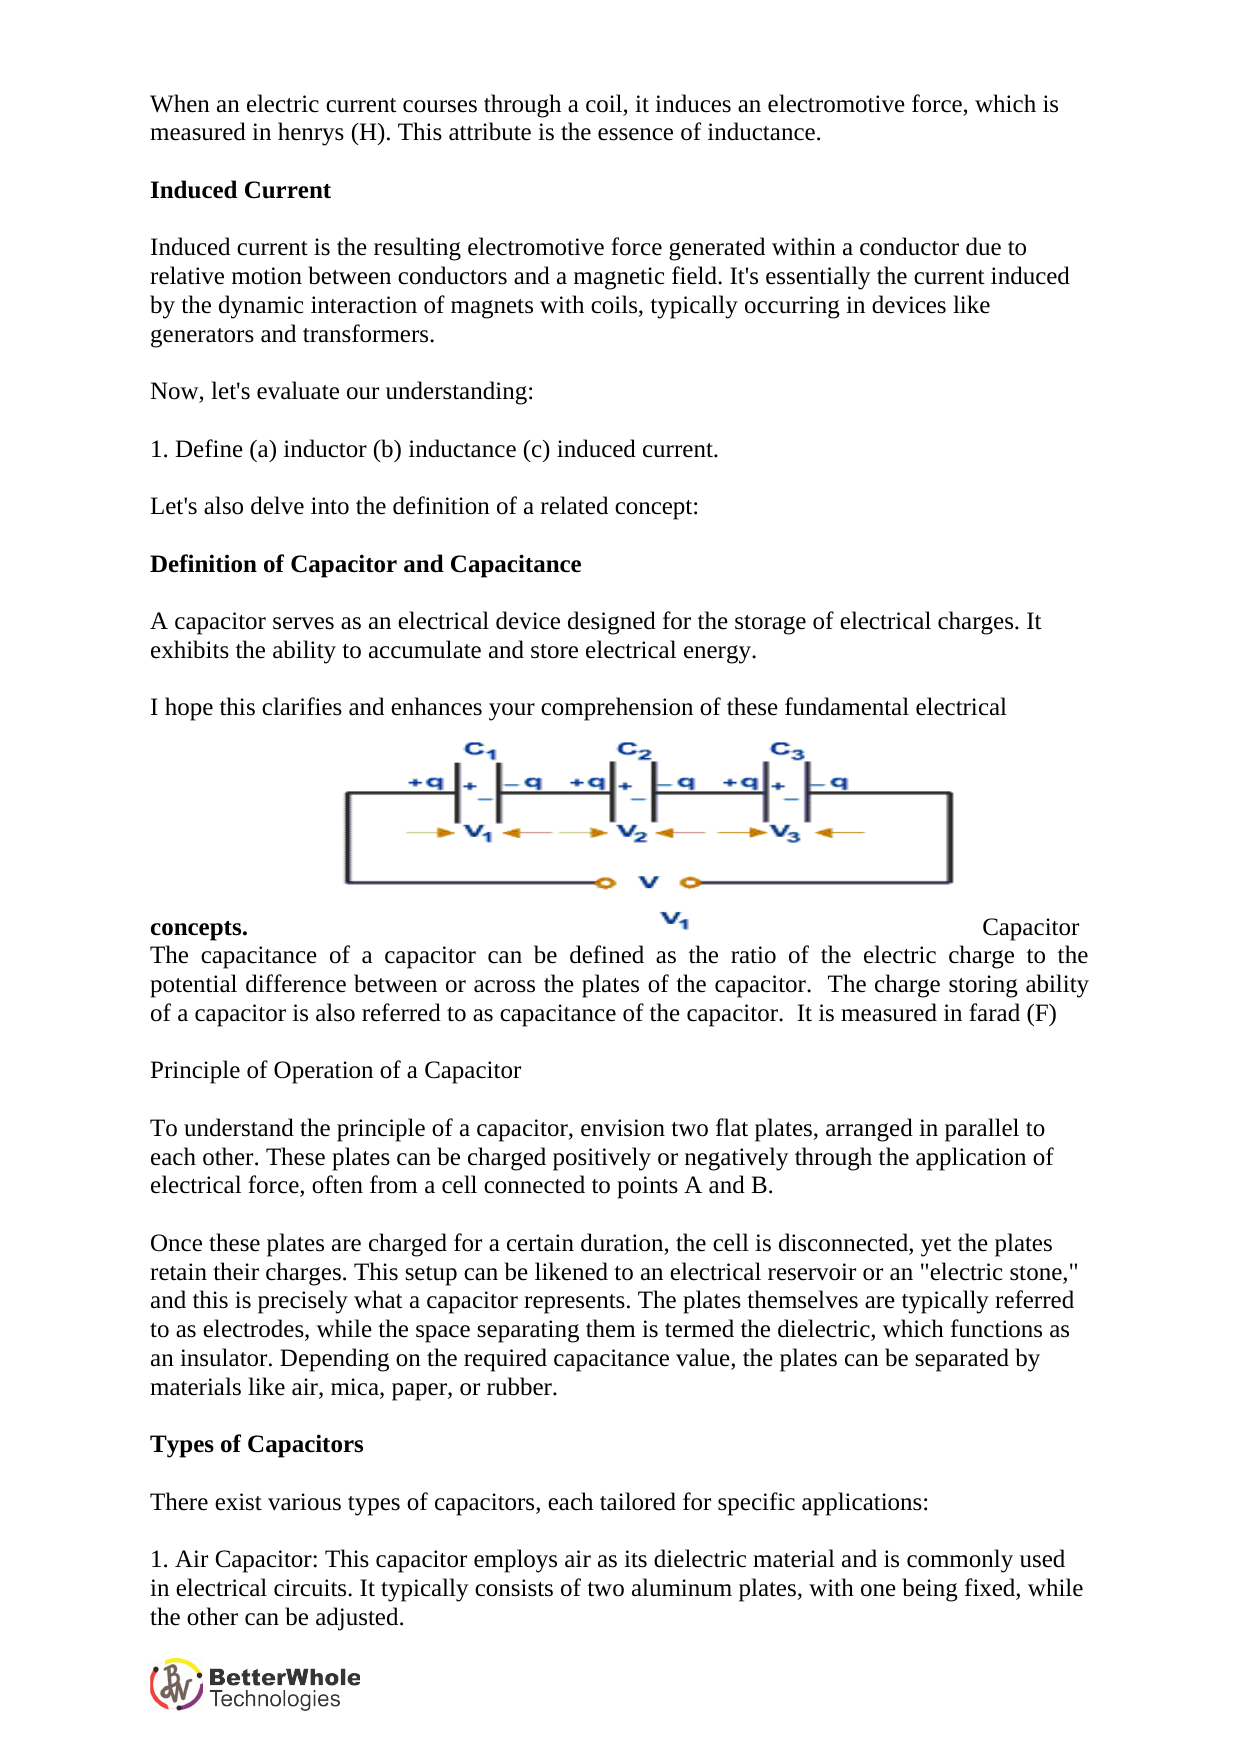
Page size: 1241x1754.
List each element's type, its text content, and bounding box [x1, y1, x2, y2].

text To understand the principle of a capacitor, envision two flat plates, arranged in parallel to each other. These plates can be charged positively or negatively through the application of electrical force, often from a cell connected to points A and B. [150, 1113, 1090, 1199]
text Let's also delve into the definition of a related concept: [150, 491, 1090, 520]
text The capacitance of a capacitor can be defined as the ratio of the electric charge to the potential difference between or across the plates of the capacitor. The charge storing ability of a capacitor is also referred to as capacitance of the capacitor. It is measured in farad (F) [150, 941, 1090, 1027]
text There exist various types of capacitors, each tailored for specific applications: [150, 1487, 1090, 1516]
text Definition of Capacitor and Capacitance [150, 549, 1090, 577]
text A capacitor serves as an electrical device designed for the storage of electrical charges. It exhibits the ability to accumulate and store electrical energy. [150, 606, 1090, 664]
text Principle of Operation of a Capacitor [150, 1056, 1090, 1084]
picture [150, 1658, 360, 1711]
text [150, 89, 1090, 146]
text Induced current is the resulting electromotive force generated within a conductor due to relative motion between conductors and a magnetic field. It's essentially the current induced by the dynamic interaction of magnets with coils, typically occurring in devices like generators and transformers. [150, 232, 1090, 347]
text Now, let's evaluate our understanding: [150, 376, 1090, 405]
text Types of Capacitors [150, 1429, 1090, 1458]
text 1. Air Capacitor: This capacitor employs air as its dielectric material and is commonly used in electrical circuits. It typically consists of two aluminum plates, with one being fixed, while the other can be adjusted. [150, 1544, 1090, 1631]
text Induced Current [150, 175, 1090, 204]
text 1. Define (a) inductor (b) inductance (c) induced current. [150, 434, 1090, 462]
picture [300, 721, 982, 936]
text Once these plates are charged for a certain duration, the cell is disconnected, yet the plates retain their charges. This setup can be likened to an electrical reservoir or an "electric stone," and this is precisely what a capacitor represents. The plates themselves are typically referred to as electrodes, while the space separating them is termed the dielectric, which functions as an insulator. Depending on the required capacitance value, the plates can be separated by materials like air, mica, paper, or rubber. [150, 1228, 1090, 1401]
